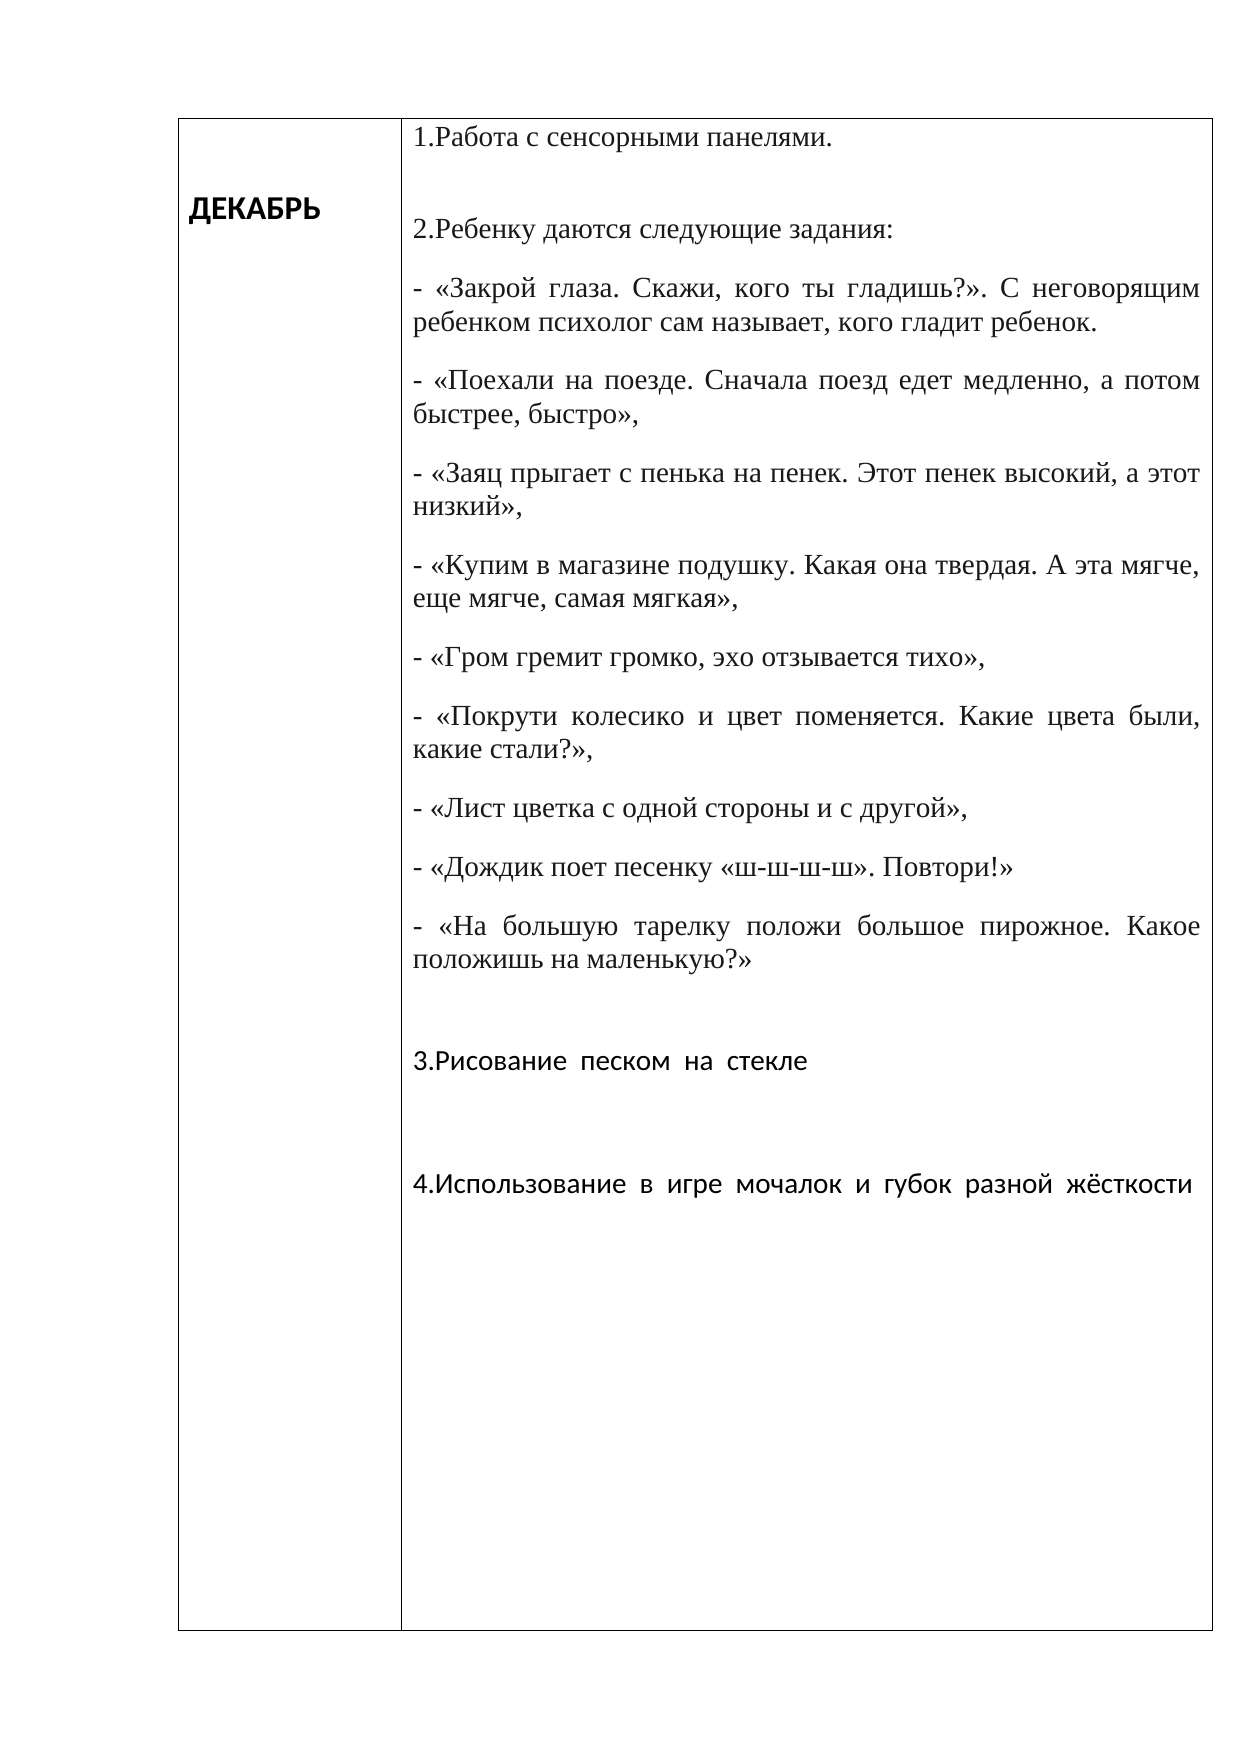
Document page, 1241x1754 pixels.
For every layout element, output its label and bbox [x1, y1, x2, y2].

table_cell [179, 119, 401, 1630]
table_cell [402, 119, 1212, 1630]
